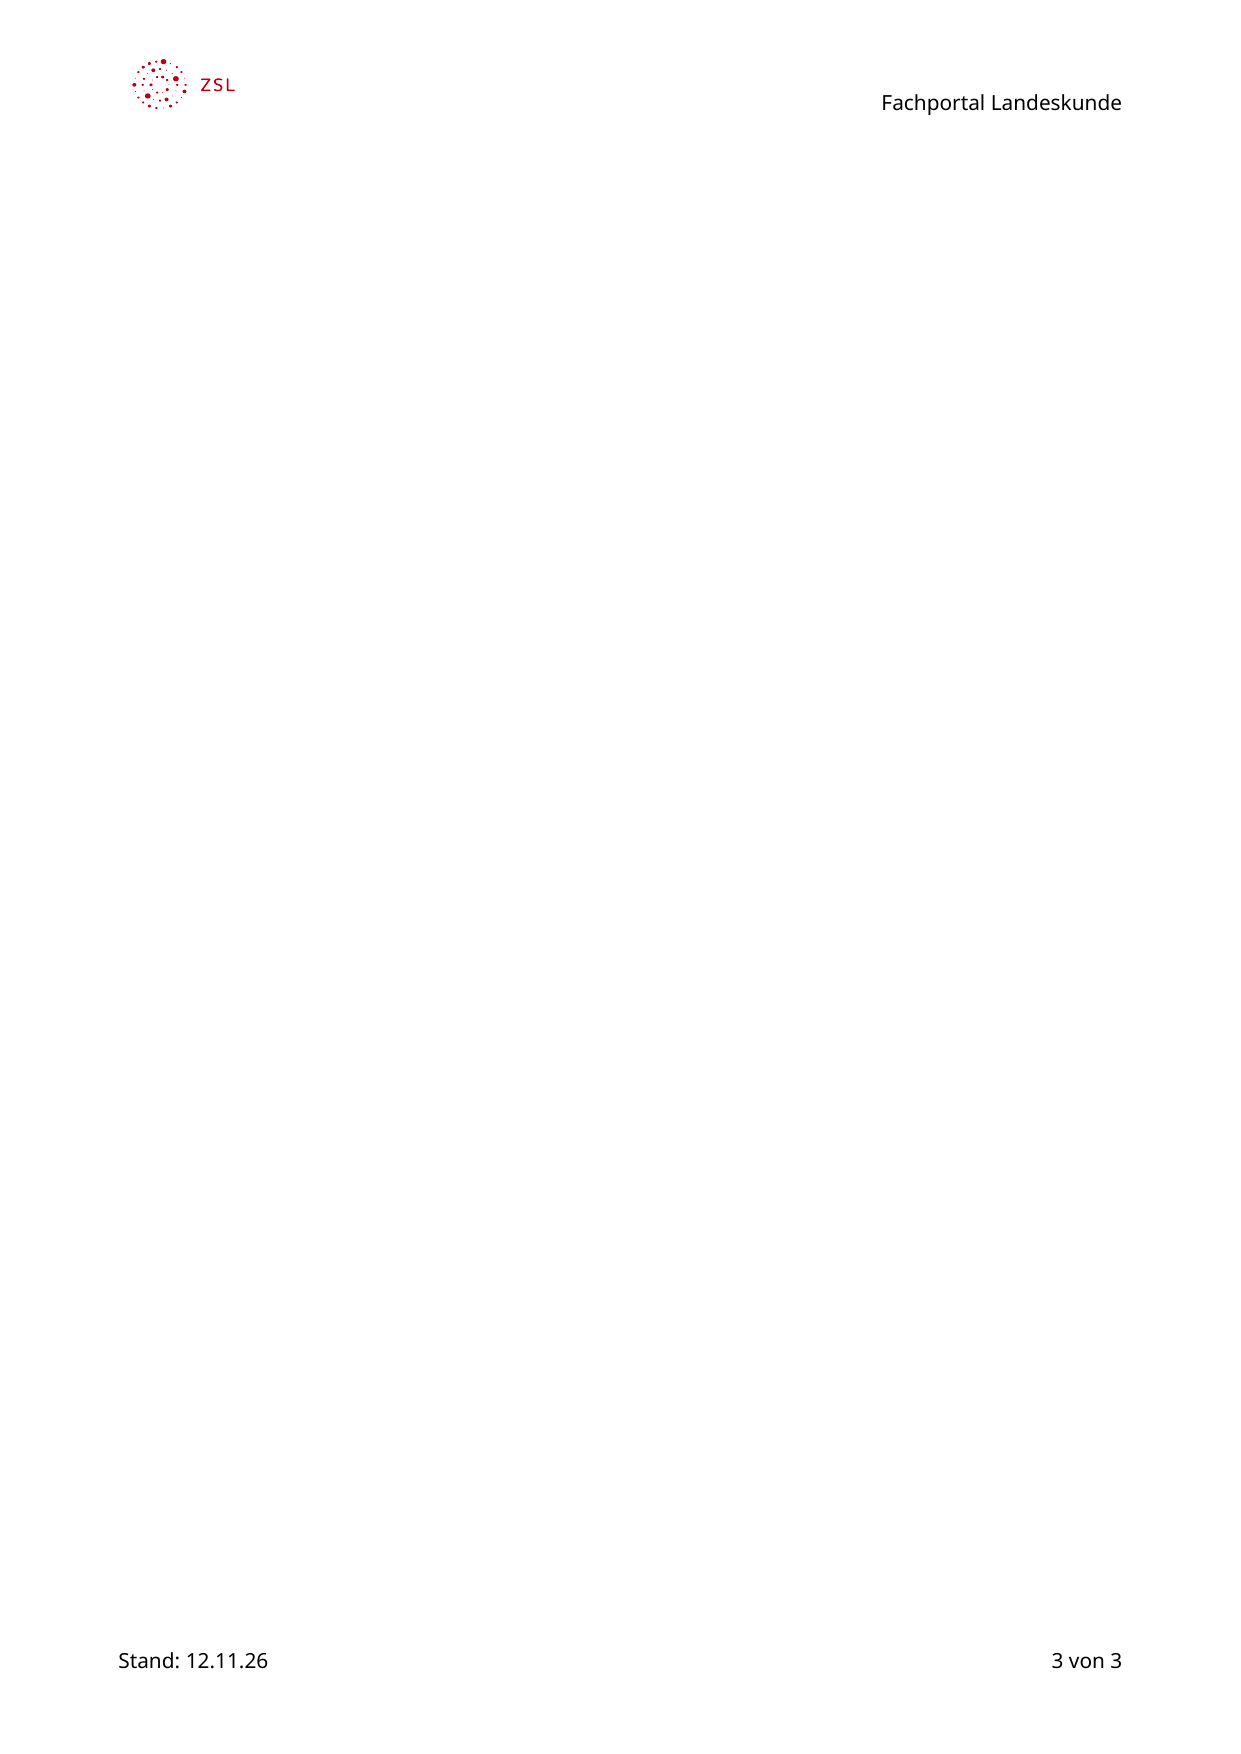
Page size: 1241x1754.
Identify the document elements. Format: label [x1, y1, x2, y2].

picture [118, 46, 248, 122]
